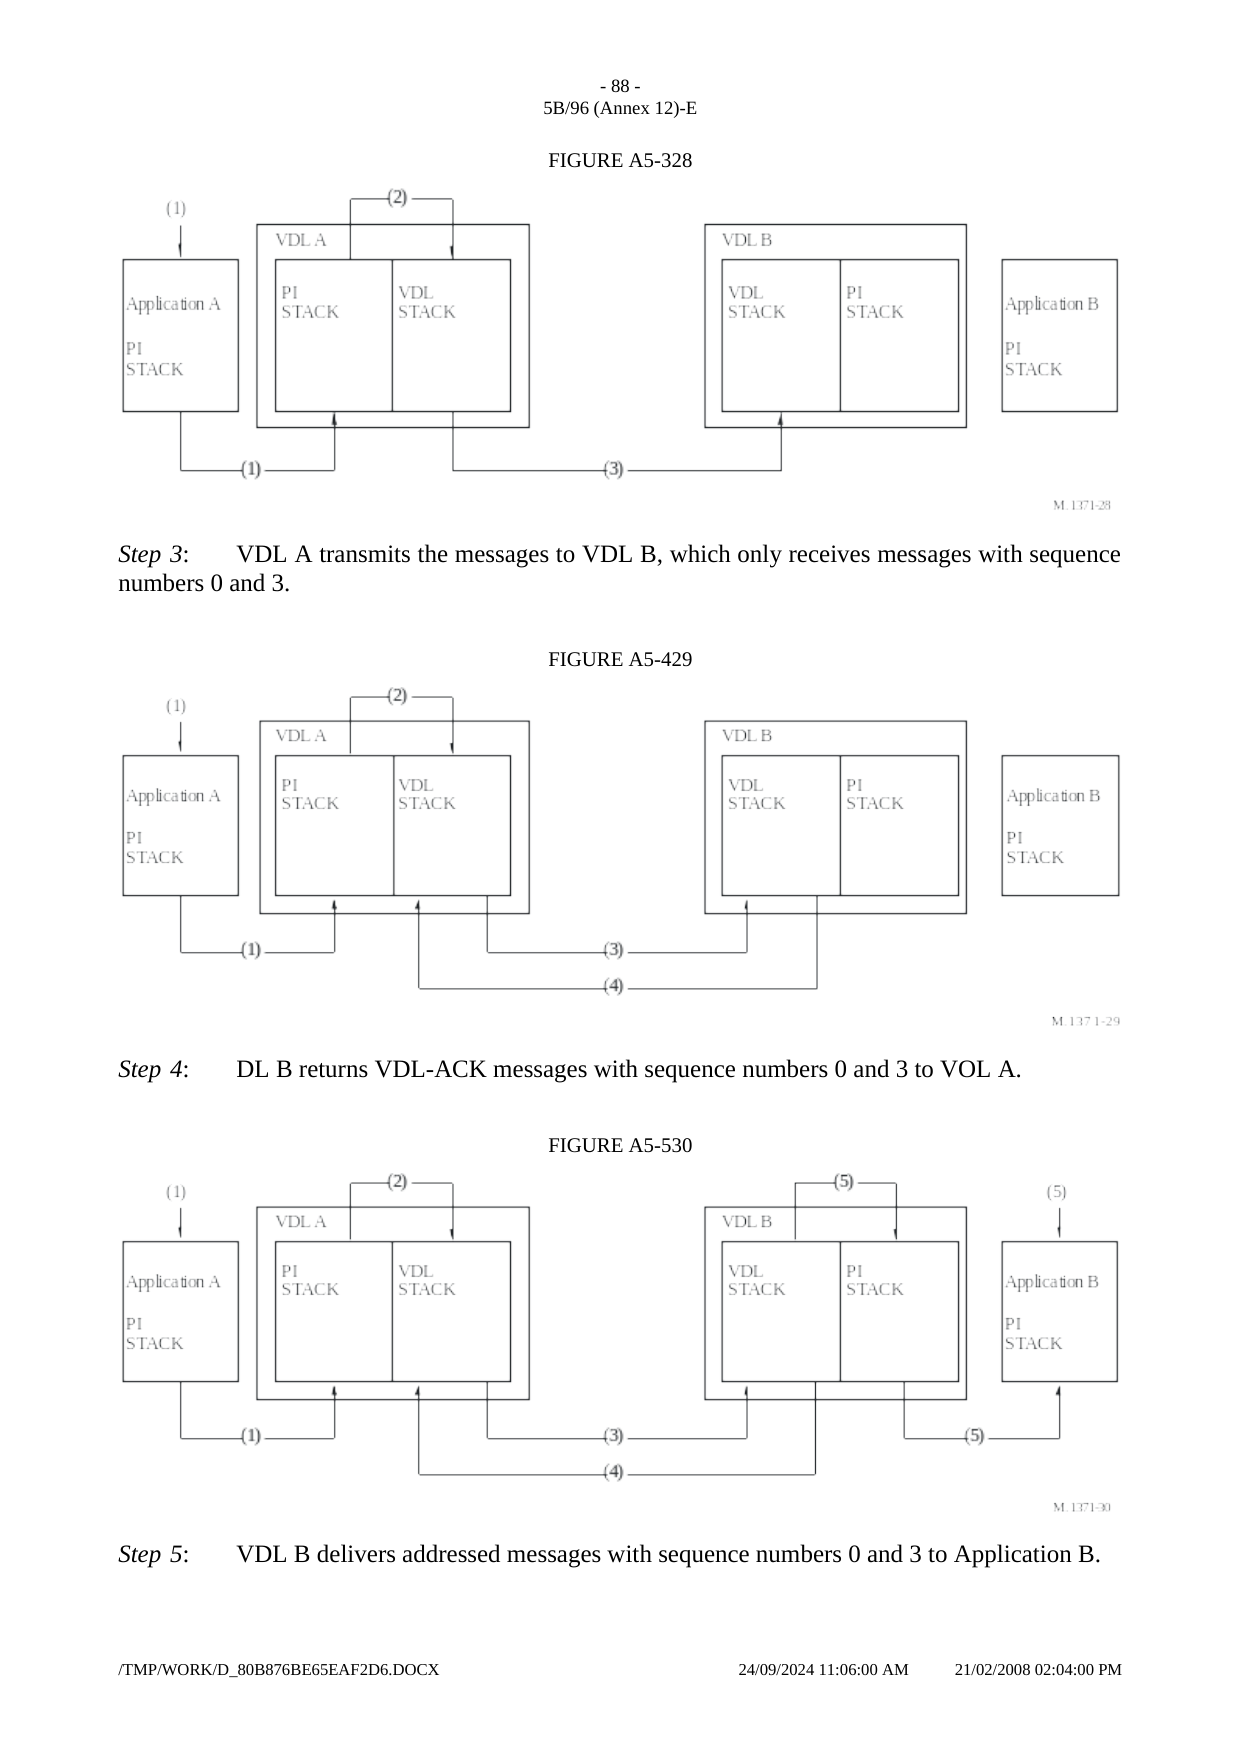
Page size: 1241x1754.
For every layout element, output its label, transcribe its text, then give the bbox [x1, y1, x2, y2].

text Step 3: VDL A transmits the messages to VDL B, which only receives messages with sequence numbers 0 and 3. [118, 539, 1122, 597]
text figure [118, 1133, 1122, 1157]
text figure [118, 647, 1122, 671]
text Step 5: VDL B delivers addressed messages with sequence numbers 0 and 3 to Application B. [118, 1539, 1122, 1568]
text Step 4: DL B returns VDL-ACK messages with sequence numbers 0 and 3 to VOL A. [118, 1054, 1122, 1083]
text figure [118, 148, 1122, 172]
